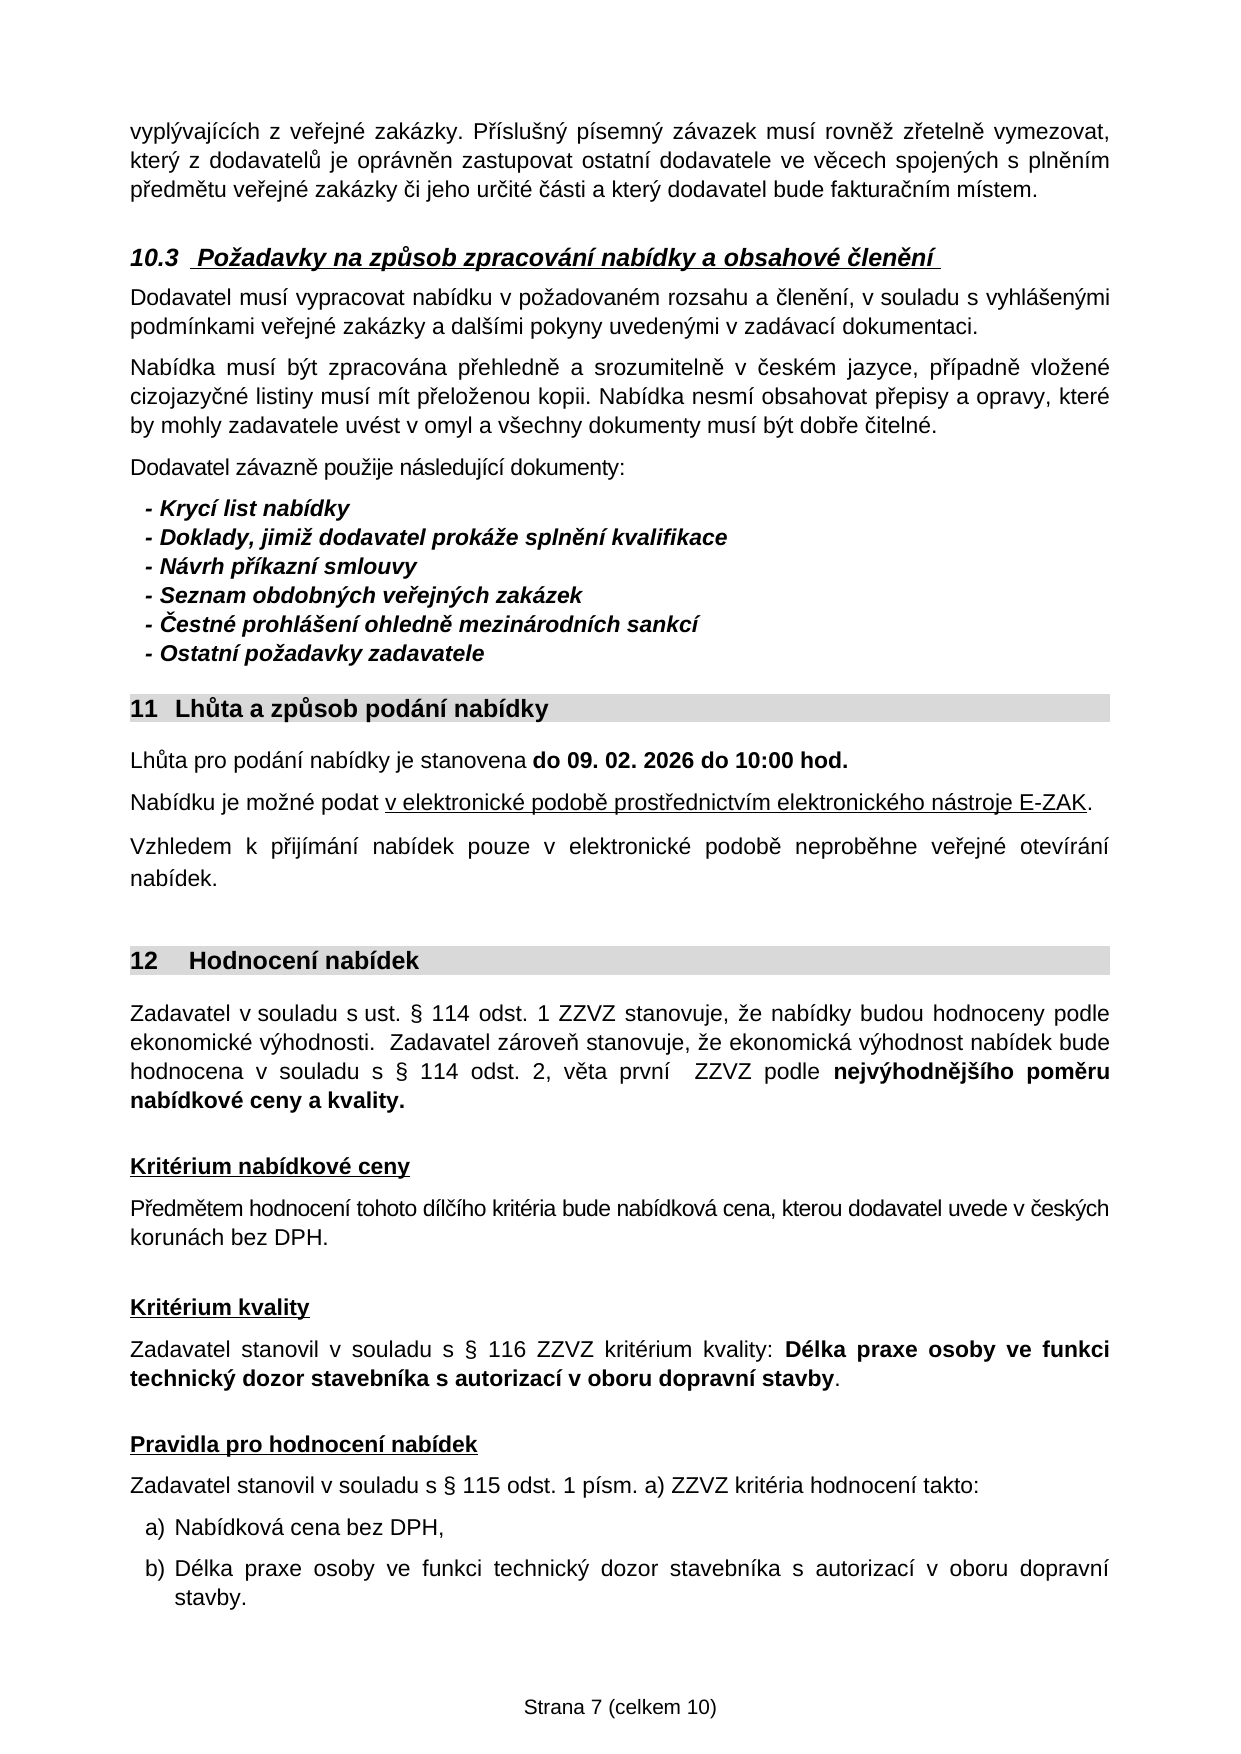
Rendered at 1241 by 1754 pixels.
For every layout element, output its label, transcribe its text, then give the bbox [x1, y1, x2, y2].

text Zadavatel stanovil v souladu s § 115 odst. 1 písm. a) ZZVZ kritéria hodnocení takto: [130, 1472, 1110, 1499]
text a) Nabídková cena bez DPH, [145, 1514, 1110, 1540]
text Zadavatel v souladu s ust. § 114 odst. 1 ZZVZ stanovuje, že nabídky budou hodnoceny podle ekonomické výhodnosti. Zadavatel zároveň stanovuje, že ekonomická výhodnost nabídek bude hodnocena v souladu s § 114 odst. 2, věta první ZZVZ podle nejvýhodnějšího poměru nabídkové ceny a kvality. [130, 1000, 1110, 1113]
text Předmětem hodnocení tohoto dílčího kritéria bude nabídková cena, kterou dodavatel uvede v českých korunách bez DPH. [130, 1195, 1110, 1250]
text Nabídka musí být zpracována přehledně a srozumitelně v českém jazyce, případně vložené cizojazyčné listiny musí mít přeloženou kopii. Nabídka nesmí obsahovat přepisy a opravy, které by mohly zadavatele uvést v omyl a všechny dokumenty musí být dobře čitelné. [130, 354, 1110, 438]
list Doklady, jimiž dodavatel prokáže splnění kvalifikace [145, 524, 1110, 550]
list Čestné prohlášení ohledně mezinárodních sankcí [145, 611, 1110, 637]
subtitle Lhůta a způsob podání nabídky [130, 694, 1110, 722]
text Dodavatel závazně použije následující dokumenty: [130, 453, 1110, 480]
subtitle Hodnocení nabídek [130, 946, 1110, 975]
text Pravidla pro hodnocení nabídek [130, 1431, 1110, 1457]
text Kritérium kvality [130, 1294, 1110, 1320]
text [130, 118, 1110, 202]
list Krycí list nabídky [145, 495, 1110, 521]
list Návrh příkazní smlouvy [145, 553, 1110, 579]
text b) Délka praxe osoby ve funkci technický dozor stavebníka s autorizací v oboru dopravní stavby. [145, 1555, 1110, 1611]
text Lhůta pro podání nabídky je stanovena do 09. 02. 2026 do 10:00 hod. [130, 747, 1110, 774]
subtitle Požadavky na způsob zpracování nabídky a obsahové členění [130, 242, 1110, 271]
text Nabídku je možné podat v elektronické podobě prostřednictvím elektronického nástroje E-ZAK. [130, 789, 1110, 815]
text Dodavatel musí vypracovat nabídku v požadovaném rozsahu a členění, v souladu s vyhlášenými podmínkami veřejné zakázky a dalšími pokyny uvedenými v zadávací dokumentaci. [130, 284, 1110, 339]
text Vzhledem k přijímání nabídek pouze v elektronické podobě neproběhne veřejné otevírání nabídek. [130, 833, 1110, 891]
text Zadavatel stanovil v souladu s § 116 ZZVZ kritérium kvality: Délka praxe osoby ve funkci technický dozor stavebníka s autorizací v oboru dopravní stavby. [130, 1336, 1110, 1391]
list Seznam obdobných veřejných zakázek [145, 582, 1110, 608]
text Kritérium nabídkové ceny [130, 1153, 1110, 1179]
list Ostatní požadavky zadavatele [145, 640, 1110, 666]
